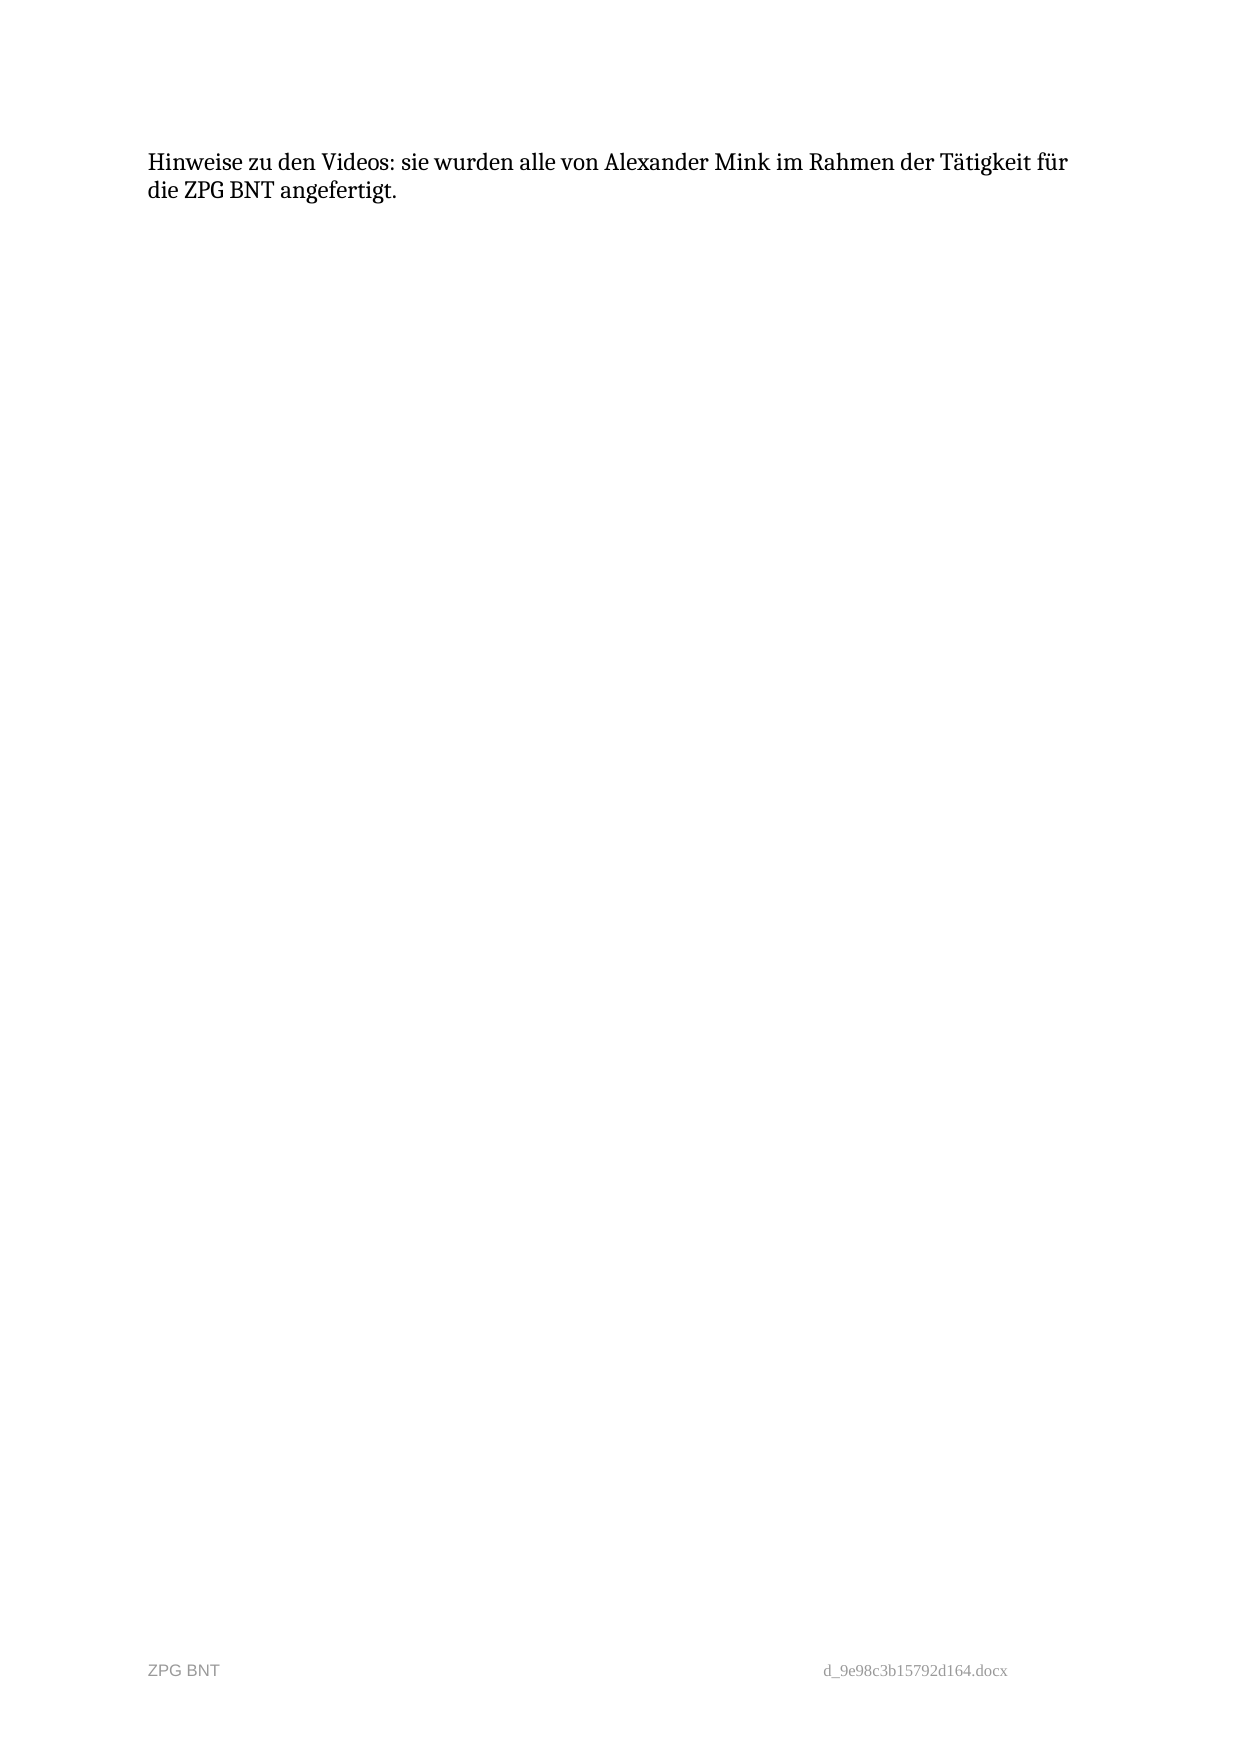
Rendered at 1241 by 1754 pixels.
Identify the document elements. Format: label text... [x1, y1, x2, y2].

text Hinweise zu den Videos: sie wurden alle von Alexander Mink im Rahmen der Tätigkeit für die ZPG BNT angefertigt. [148, 148, 1093, 205]
